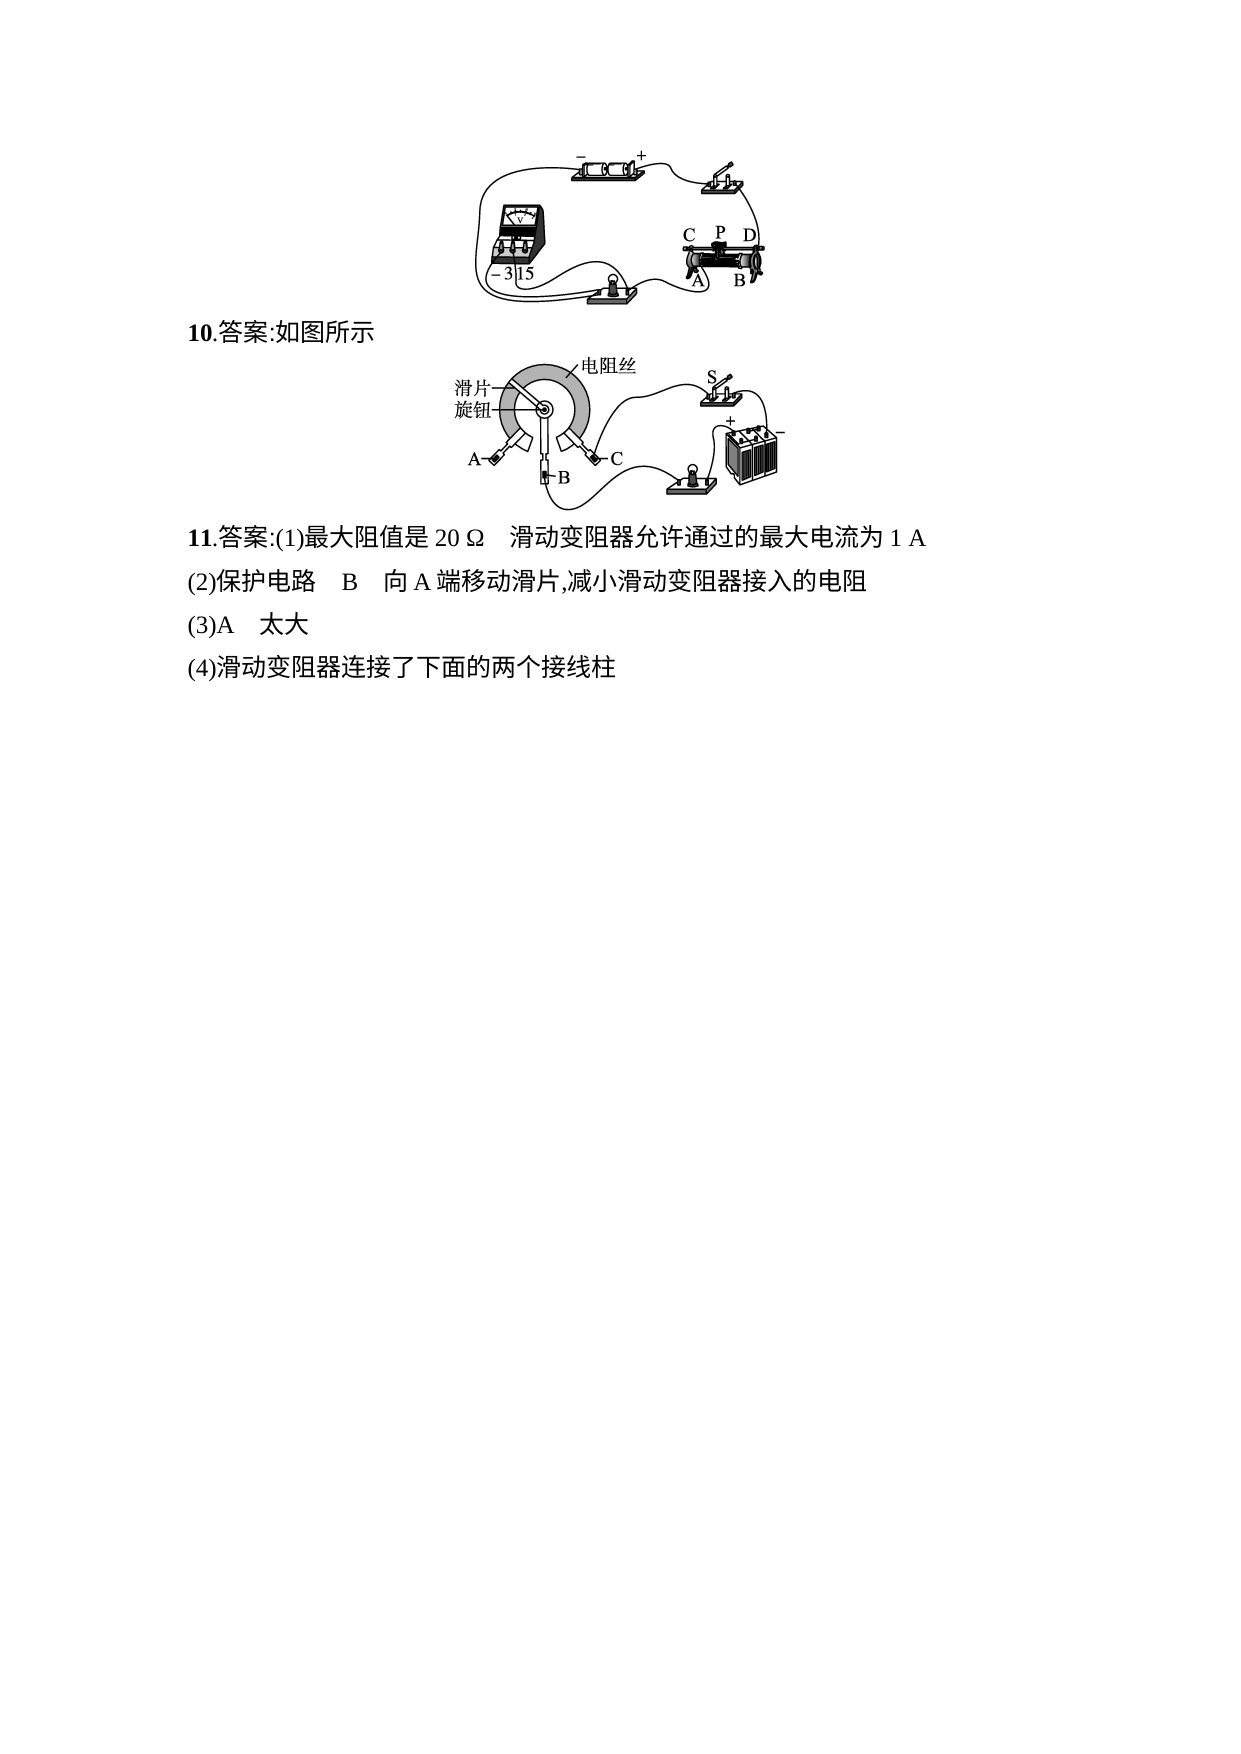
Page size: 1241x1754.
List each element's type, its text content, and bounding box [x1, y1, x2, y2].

text 10.答案:如图所示 [187, 312, 1053, 348]
text (2)保护电路 B 向A端移动滑片,减小滑动变阻器接入的电阻 [187, 561, 1053, 597]
text (3)A 太大 [187, 604, 1053, 641]
text 11.答案:(1)最大阻值是20 Ω 滑动变阻器允许通过的最大电流为1 A [187, 518, 1053, 554]
picture [474, 150, 766, 306]
text (4)滑动变阻器连接了下面的两个接线柱 [187, 648, 1053, 684]
picture [454, 355, 786, 512]
